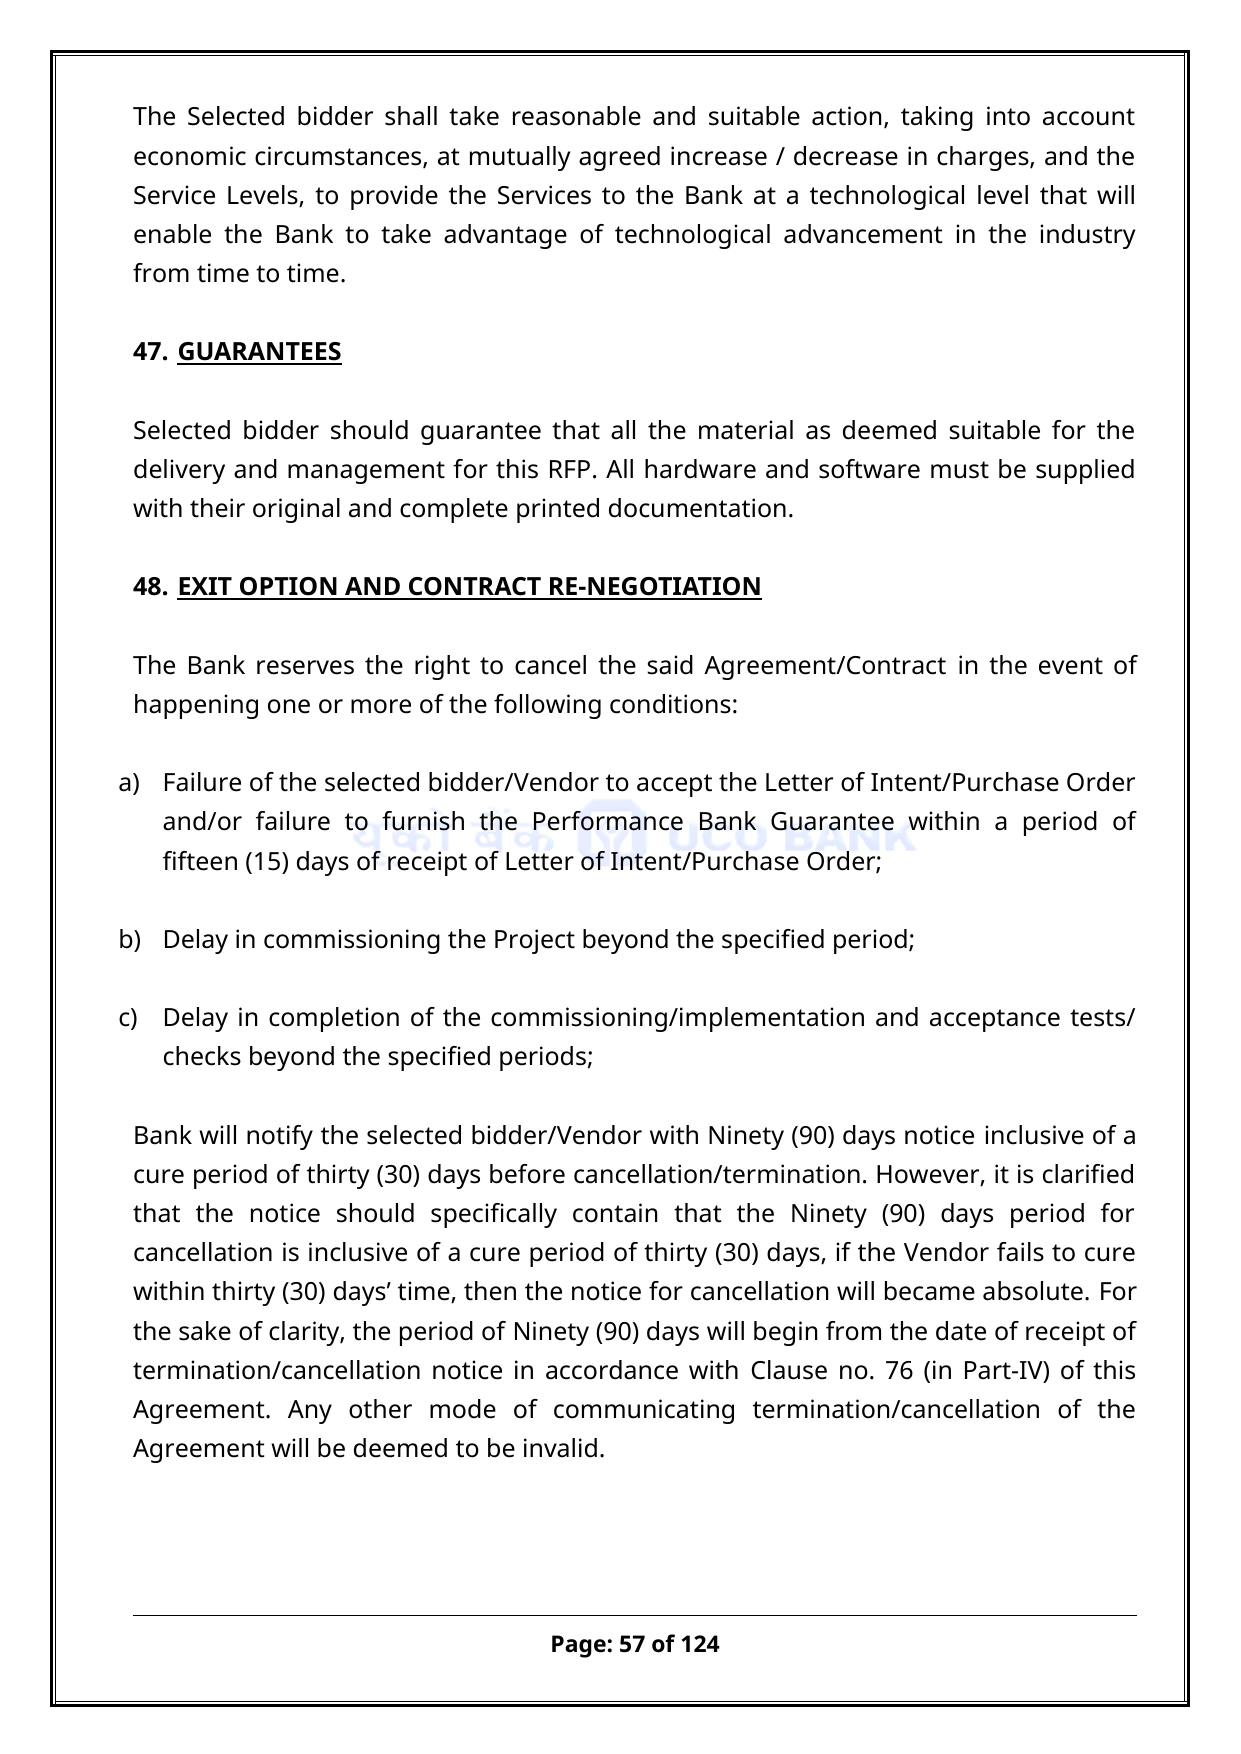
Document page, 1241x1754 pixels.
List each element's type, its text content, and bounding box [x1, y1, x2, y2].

text Bank will notify the selected bidder/Vendor with Ninety (90) days notice inclusive of a cure period of thirty (30) days before cancellation/termination. However, it is clarified that the notice should specifically contain that the Ninety (90) days period for cancellation is inclusive of a cure period of thirty (30) days, if the Vendor fails to cure within thirty (30) days’ time, then the notice for cancellation will became absolute. For the sake of clarity, the period of Ninety (90) days will begin from the date of receipt of termination/cancellation notice in accordance with Clause no. 76 (in Part-IV) of this Agreement. Any other mode of communicating termination/cancellation of the Agreement will be deemed to be invalid. [133, 1117, 1137, 1465]
list Delay in completion of the commissioning/implementation and acceptance tests/ checks beyond the specified periods; [118, 1000, 1137, 1073]
text The Selected bidder shall take reasonable and suitable action, taking into account economic circumstances, at mutually agreed increase / decrease in charges, and the Service Levels, to provide the Services to the Bank at a technological level that will enable the Bank to take advantage of technological advancement in the industry from time to time. [133, 99, 1137, 290]
text Selected bidder should guarantee that all the material as deemed suitable for the delivery and management for this RFP. All hardware and software must be supplied with their original and complete printed documentation. [133, 412, 1137, 525]
list Failure of the selected bidder/Vendor to accept the Letter of Intent/Purchase Order and/or failure to furnish the Performance Bank Guarantee within a period of fifteen (15) days of receipt of Letter of Intent/Purchase Order; [118, 765, 1137, 877]
list EXIT OPTION AND CONTRACT RE-NEGOTIATION [133, 569, 1137, 603]
list Delay in commissioning the Project beyond the specified period; [118, 921, 1137, 956]
list GUARANTEES [133, 334, 1137, 368]
text The Bank reserves the right to cancel the said Agreement/Contract in the event of happening one or more of the following conditions: [133, 647, 1137, 721]
